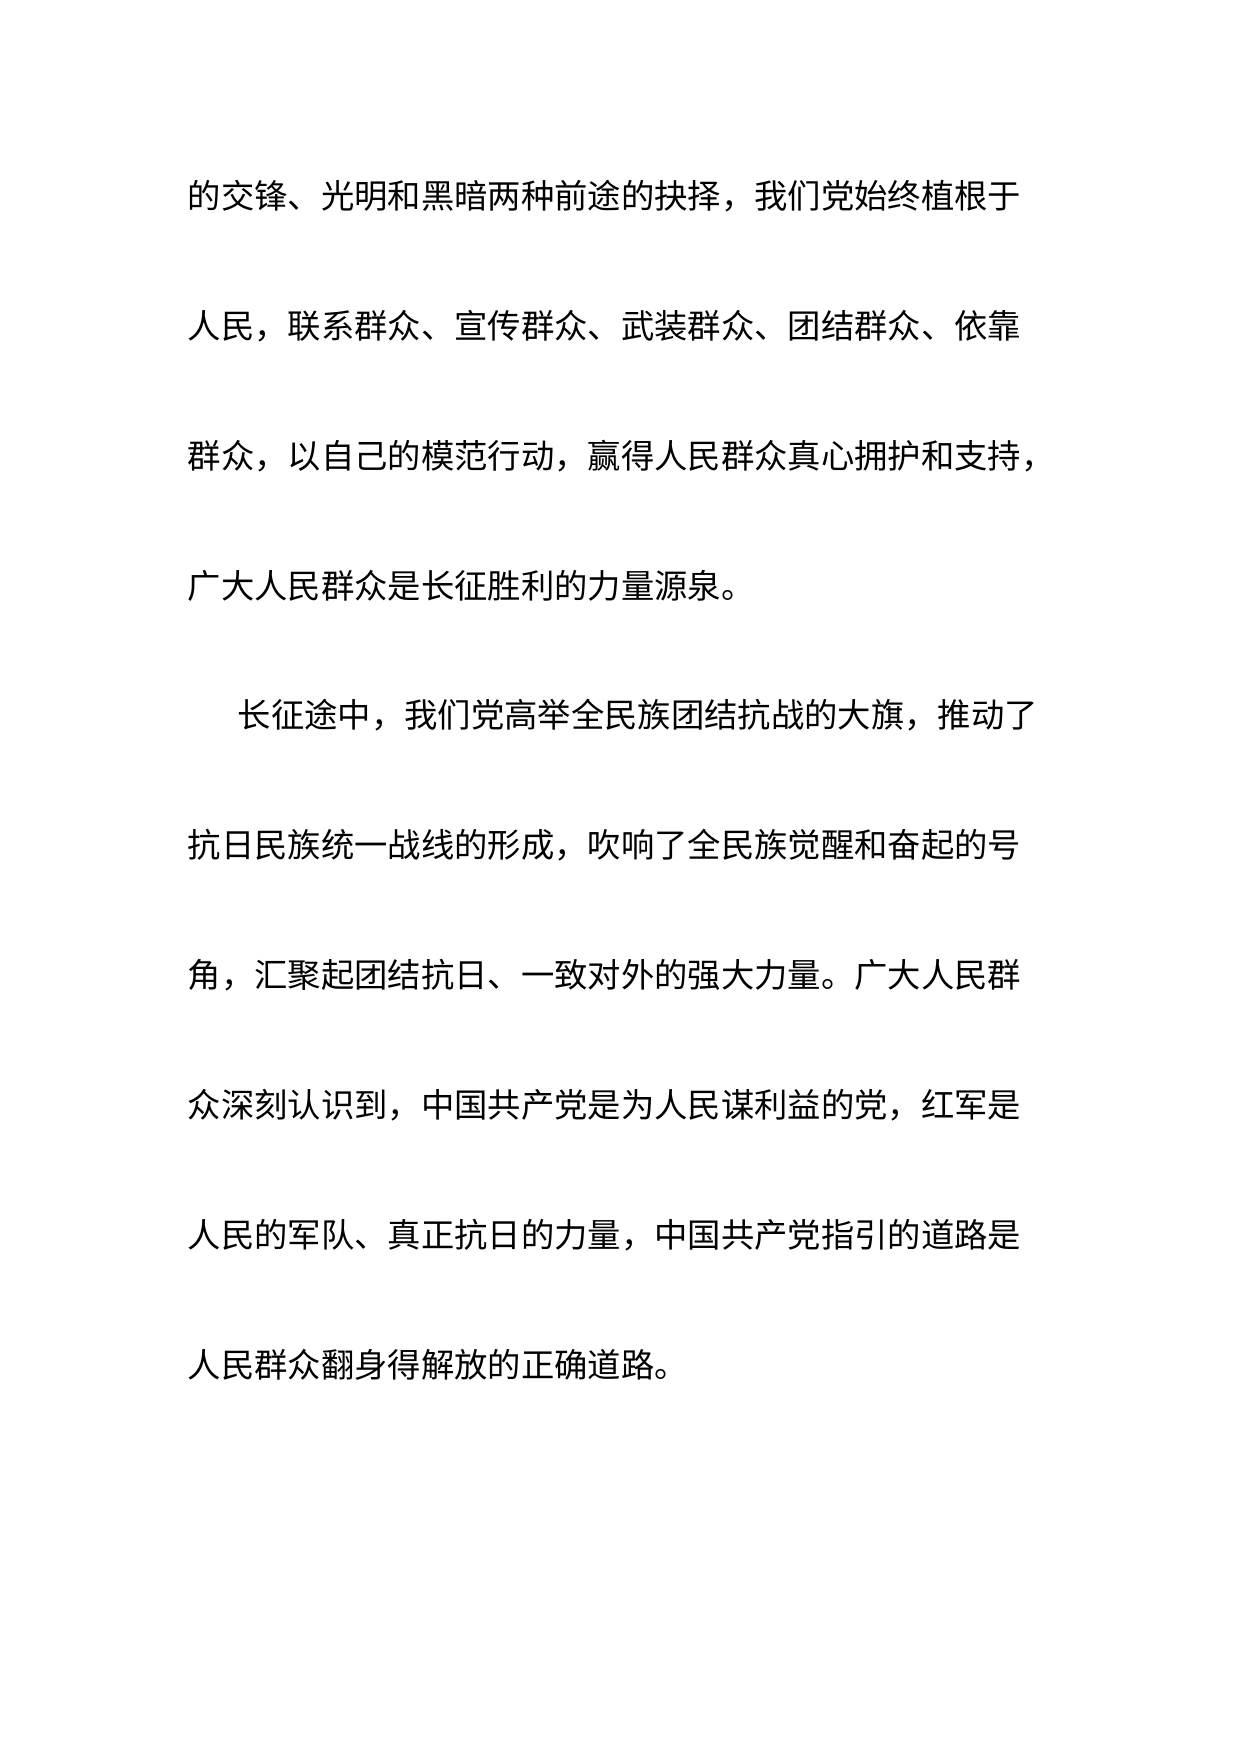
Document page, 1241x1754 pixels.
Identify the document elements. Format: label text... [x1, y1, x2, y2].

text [187, 162, 1053, 617]
text 长征途中，我们党高举全民族团结抗战的大旗，推动了抗日民族统一战线的形成，吹响了全民族觉醒和奋起的号角，汇聚起团结抗日、一致对外的强大力量。广大人民群众深刻认识到，中国共产党是为人民谋利益的党，红军是人民的军队、真正抗日的力量，中国共产党指引的道路是人民群众翻身得解放的正确道路。 [187, 681, 1053, 1396]
